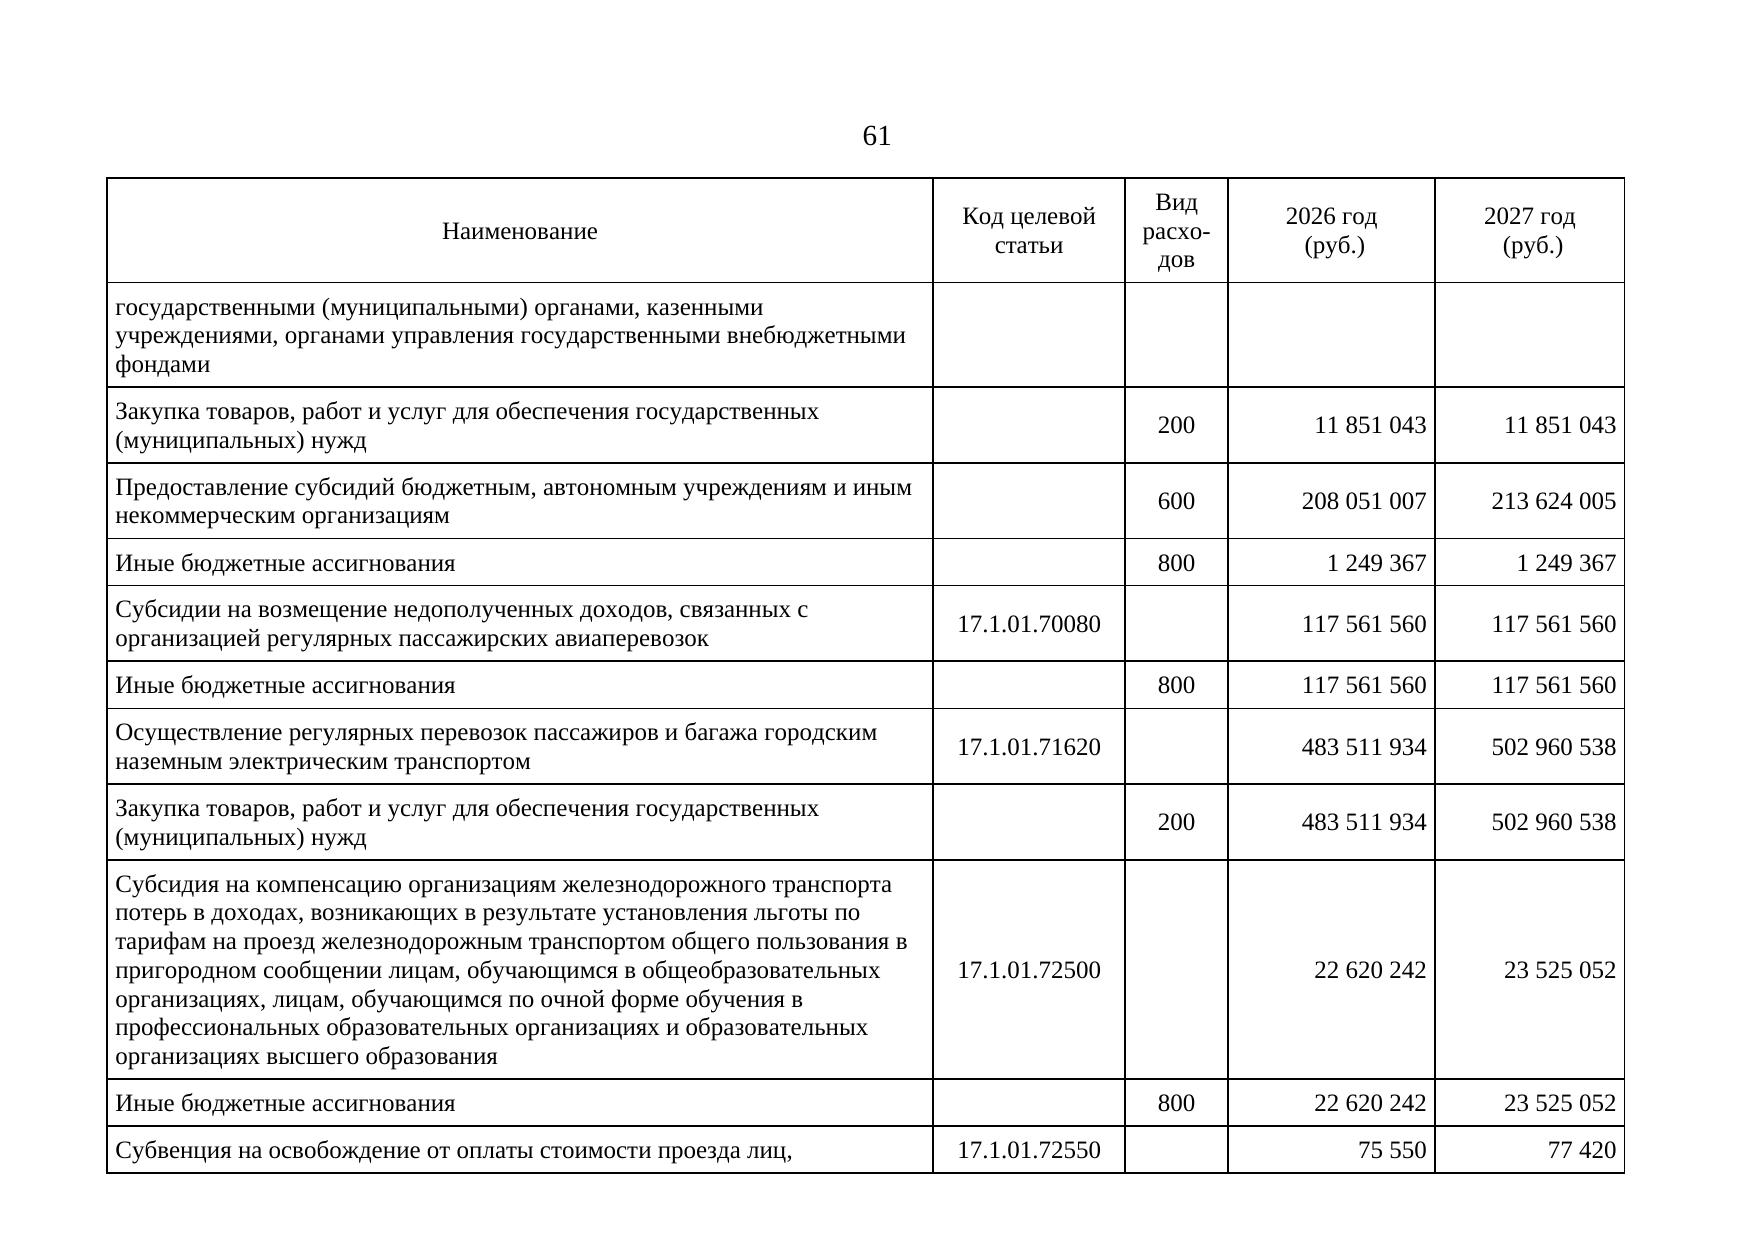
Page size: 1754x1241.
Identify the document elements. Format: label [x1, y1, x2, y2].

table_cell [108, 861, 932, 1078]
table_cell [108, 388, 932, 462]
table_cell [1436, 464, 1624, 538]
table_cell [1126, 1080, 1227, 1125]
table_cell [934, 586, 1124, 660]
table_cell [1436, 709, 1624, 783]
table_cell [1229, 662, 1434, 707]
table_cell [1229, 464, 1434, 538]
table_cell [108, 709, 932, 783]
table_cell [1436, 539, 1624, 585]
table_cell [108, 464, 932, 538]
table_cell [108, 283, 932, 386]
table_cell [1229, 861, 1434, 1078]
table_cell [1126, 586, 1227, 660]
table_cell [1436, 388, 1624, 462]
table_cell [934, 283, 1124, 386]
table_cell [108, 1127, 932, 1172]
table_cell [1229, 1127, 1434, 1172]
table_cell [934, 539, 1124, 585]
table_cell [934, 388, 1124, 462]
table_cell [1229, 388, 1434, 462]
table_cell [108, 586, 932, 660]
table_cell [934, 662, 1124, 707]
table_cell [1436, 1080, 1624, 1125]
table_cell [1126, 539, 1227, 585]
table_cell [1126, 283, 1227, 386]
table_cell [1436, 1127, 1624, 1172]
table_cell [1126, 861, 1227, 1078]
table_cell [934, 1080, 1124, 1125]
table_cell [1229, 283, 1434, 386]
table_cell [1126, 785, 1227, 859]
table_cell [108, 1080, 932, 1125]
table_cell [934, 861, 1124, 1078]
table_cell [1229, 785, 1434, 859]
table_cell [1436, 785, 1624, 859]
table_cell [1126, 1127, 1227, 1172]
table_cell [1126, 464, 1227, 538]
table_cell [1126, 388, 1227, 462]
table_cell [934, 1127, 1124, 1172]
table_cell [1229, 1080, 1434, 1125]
table_header [108, 179, 932, 282]
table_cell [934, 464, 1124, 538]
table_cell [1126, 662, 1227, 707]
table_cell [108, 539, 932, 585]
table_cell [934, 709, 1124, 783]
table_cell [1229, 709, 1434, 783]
table_header [1436, 179, 1624, 282]
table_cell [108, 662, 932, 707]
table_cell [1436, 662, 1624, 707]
table_header [1126, 179, 1227, 282]
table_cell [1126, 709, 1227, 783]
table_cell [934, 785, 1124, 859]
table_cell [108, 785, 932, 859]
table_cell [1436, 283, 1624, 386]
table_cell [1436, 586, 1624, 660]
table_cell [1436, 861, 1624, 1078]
table_header [934, 179, 1124, 282]
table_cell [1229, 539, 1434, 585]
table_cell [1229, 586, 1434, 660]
table_header [1229, 179, 1434, 282]
